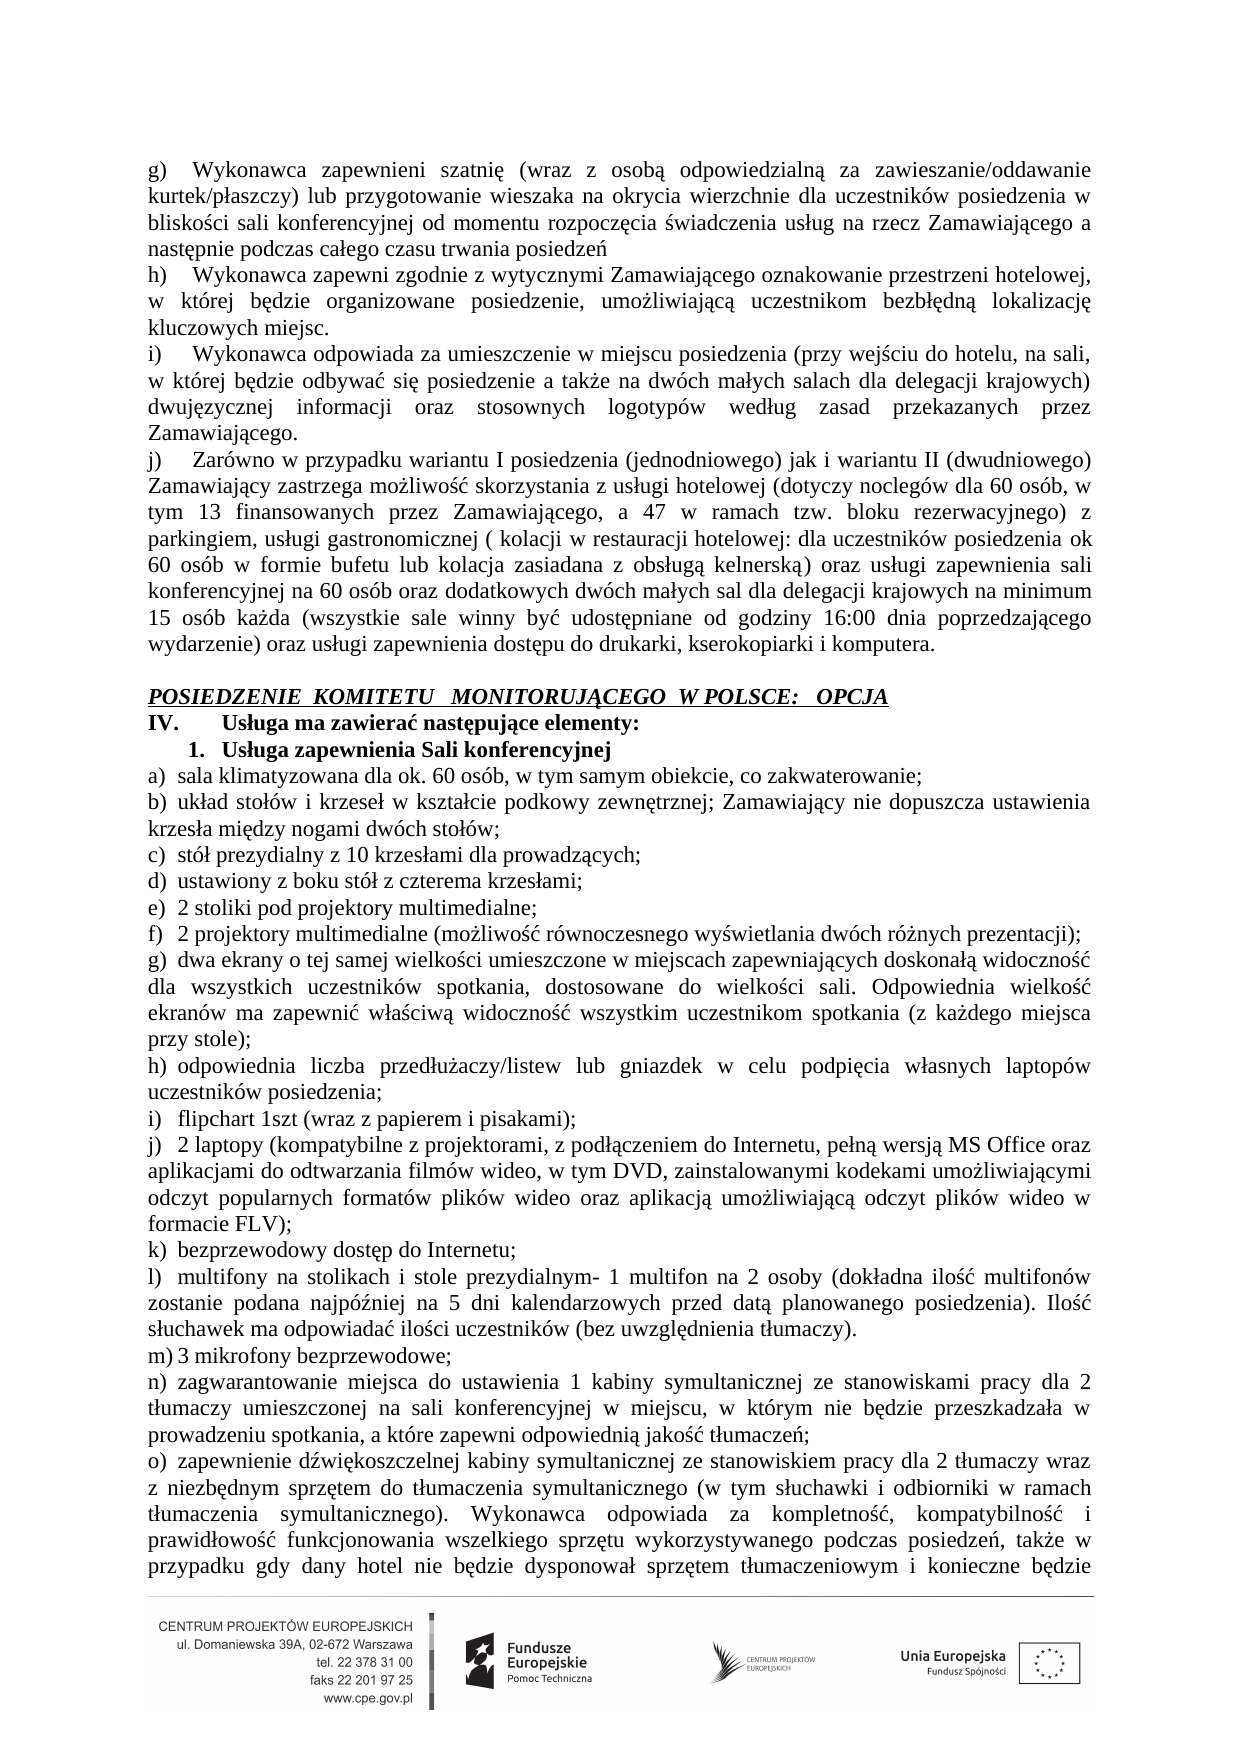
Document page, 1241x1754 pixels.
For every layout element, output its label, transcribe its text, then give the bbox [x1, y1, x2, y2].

list multifony na stolikach i stole prezydialnym- 1 multifon na 2 osoby (dokładna ilość multifonów zostanie podana najpóźniej na 5 dni kalendarzowych przed datą planowanego posiedzenia). Ilość słuchawek ma odpowiadać ilości uczestników (bez uwzględnienia tłumaczy). [148, 1263, 1093, 1342]
list odpowiednia liczba przedłużaczy/listew lub gniazdek w celu podpięcia własnych laptopów uczestników posiedzenia; [148, 1052, 1093, 1104]
text 1. Usługa zapewnienia Sali konferencyjnej [148, 736, 1093, 762]
list układ stołów i krzeseł w kształcie podkowy zewnętrznej; Zamawiający nie dopuszcza ustawienia krzesła między nogami dwóch stołów; [148, 788, 1093, 841]
list 3 mikrofony bezprzewodowe; [148, 1342, 1093, 1368]
list bezprzewodowy dostęp do Internetu; [148, 1236, 1093, 1263]
list zagwarantowanie miejsca do ustawienia 1 kabiny symultanicznej ze stanowiskami pracy dla 2 tłumaczy umieszczonej na sali konferencyjnej w miejscu, w którym nie będzie przeszkadzała w prowadzeniu spotkania, a które zapewni odpowiednią jakość tłumaczeń; [148, 1368, 1093, 1447]
list Wykonawca zapewnieni szatnię (wraz z osobą odpowiedzialną za zawieszanie/oddawanie kurtek/płaszczy) lub przygotowanie wieszaka na okrycia wierzchnie dla uczestników posiedzenia w bliskości sali konferencyjnej od momentu rozpoczęcia świadczenia usług na rzecz Zamawiającego a następnie podczas całego czasu trwania posiedzeń [148, 145, 1093, 261]
list flipchart 1szt (wraz z papierem i pisakami); [148, 1104, 1093, 1131]
list Wykonawca zapewni zgodnie z wytycznymi Zamawiającego oznakowanie przestrzeni hotelowej, w której będzie organizowane posiedzenie, umożliwiającą uczestnikom bezbłędną lokalizację kluczowych miejsc. [148, 261, 1093, 340]
list 2 projektory multimedialne (możliwość równoczesnego wyświetlania dwóch różnych prezentacji); [148, 920, 1093, 946]
list dwa ekrany o tej samej wielkości umieszczone w miejscach zapewniających doskonałą widoczność dla wszystkich uczestników spotkania, dostosowane do wielkości sali. Odpowiednia wielkość ekranów ma zapewnić właściwą widoczność wszystkim uczestnikom spotkania (z każdego miejsca przy stole); [148, 946, 1093, 1052]
list Zarówno w przypadku wariantu I posiedzenia (jednodniowego) jak i wariantu II (dwudniowego) Zamawiający zastrzega możliwość skorzystania z usługi hotelowej (dotyczy noclegów dla 60 osób, w tym 13 finansowanych przez Zamawiającego, a 47 w ramach tzw. bloku rezerwacyjnego) z parkingiem, usługi gastronomicznej ( kolacji w restauracji hotelowej: dla uczestników posiedzenia ok 60 osób w formie bufetu lub kolacja zasiadana z obsługą kelnerską) oraz usługi zapewnienia sali konferencyjnej na 60 osób oraz dodatkowych dwóch małych sal dla delegacji krajowych na minimum 15 osób każda (wszystkie sale winny być udostępniane od godziny 16:00 dnia poprzedzającego wydarzenie) oraz usługi zapewnienia dostępu do drukarki, kserokopiarki i komputera. [148, 446, 1093, 657]
list 2 laptopy (kompatybilne z projektorami, z podłączeniem do Internetu, pełną wersją MS Office oraz aplikacjami do odtwarzania filmów wideo, w tym DVD, zainstalowanymi kodekami umożliwiającymi odczyt popularnych formatów plików wideo oraz aplikacją umożliwiającą odczyt plików wideo w formacie FLV); [148, 1131, 1093, 1236]
list stół prezydialny z 10 krzesłami dla prowadzących; [148, 841, 1093, 867]
text IV. Usługa ma zawierać następujące elementy: [148, 709, 1093, 736]
list sala klimatyzowana dla ok. 60 osób, w tym samym obiekcie, co zakwaterowanie; [148, 762, 1093, 788]
list ustawiony z boku stół z czterema krzesłami; [148, 867, 1093, 894]
list Wykonawca odpowiada za umieszczenie w miejscu posiedzenia (przy wejściu do hotelu, na sali, w której będzie odbywać się posiedzenie a także na dwóch małych salach dla delegacji krajowych) dwujęzycznej informacji oraz stosownych logotypów według zasad przekazanych przez Zamawiającego. [148, 340, 1093, 446]
list 2 stoliki pod projektory multimedialne; [148, 894, 1093, 920]
text POSIEDZENIE KOMITETU MONITORUJĄCEGO W POLSCE: OPCJA [148, 683, 1093, 709]
picture [147, 1596, 1094, 1710]
